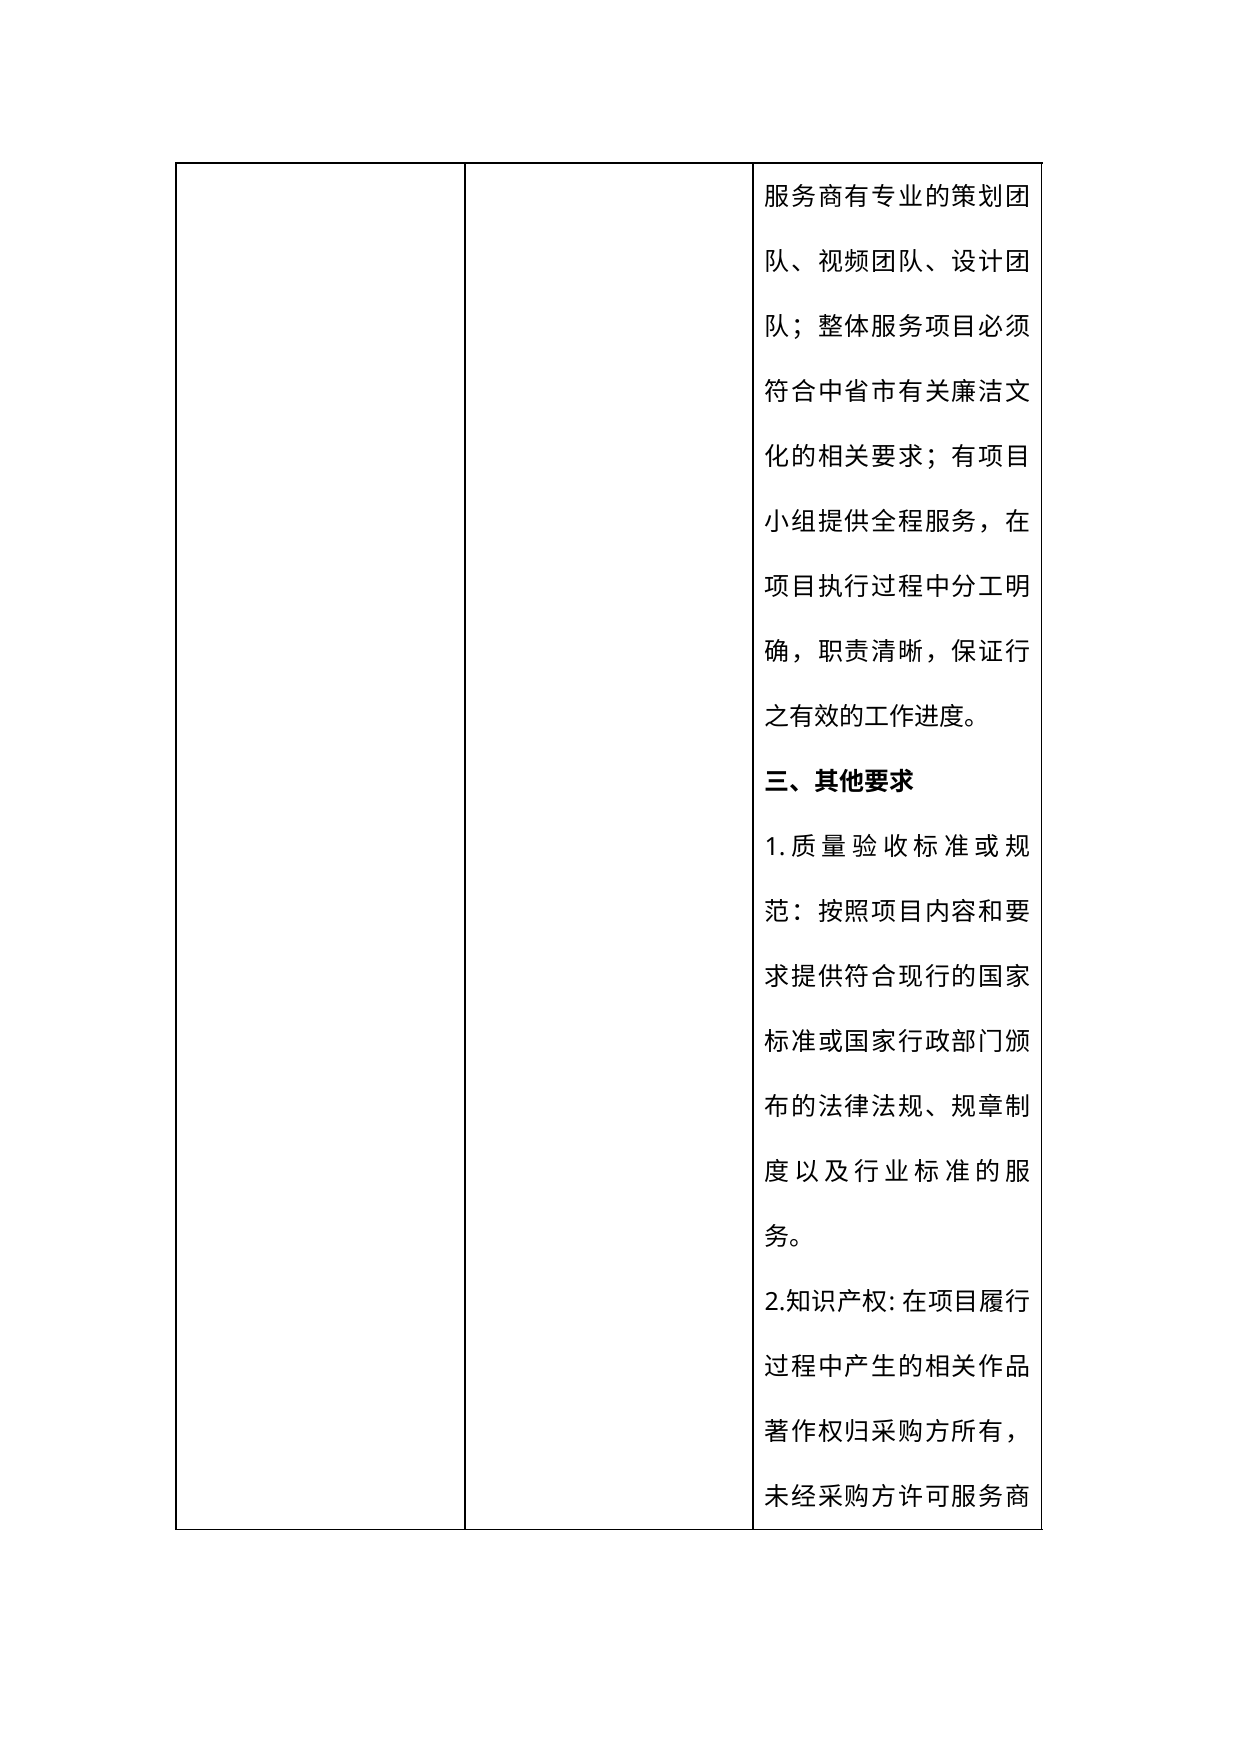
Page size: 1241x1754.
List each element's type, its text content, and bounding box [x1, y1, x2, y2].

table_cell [754, 164, 1041, 1528]
table_cell [177, 164, 464, 1528]
table_cell 1 [466, 164, 752, 1528]
